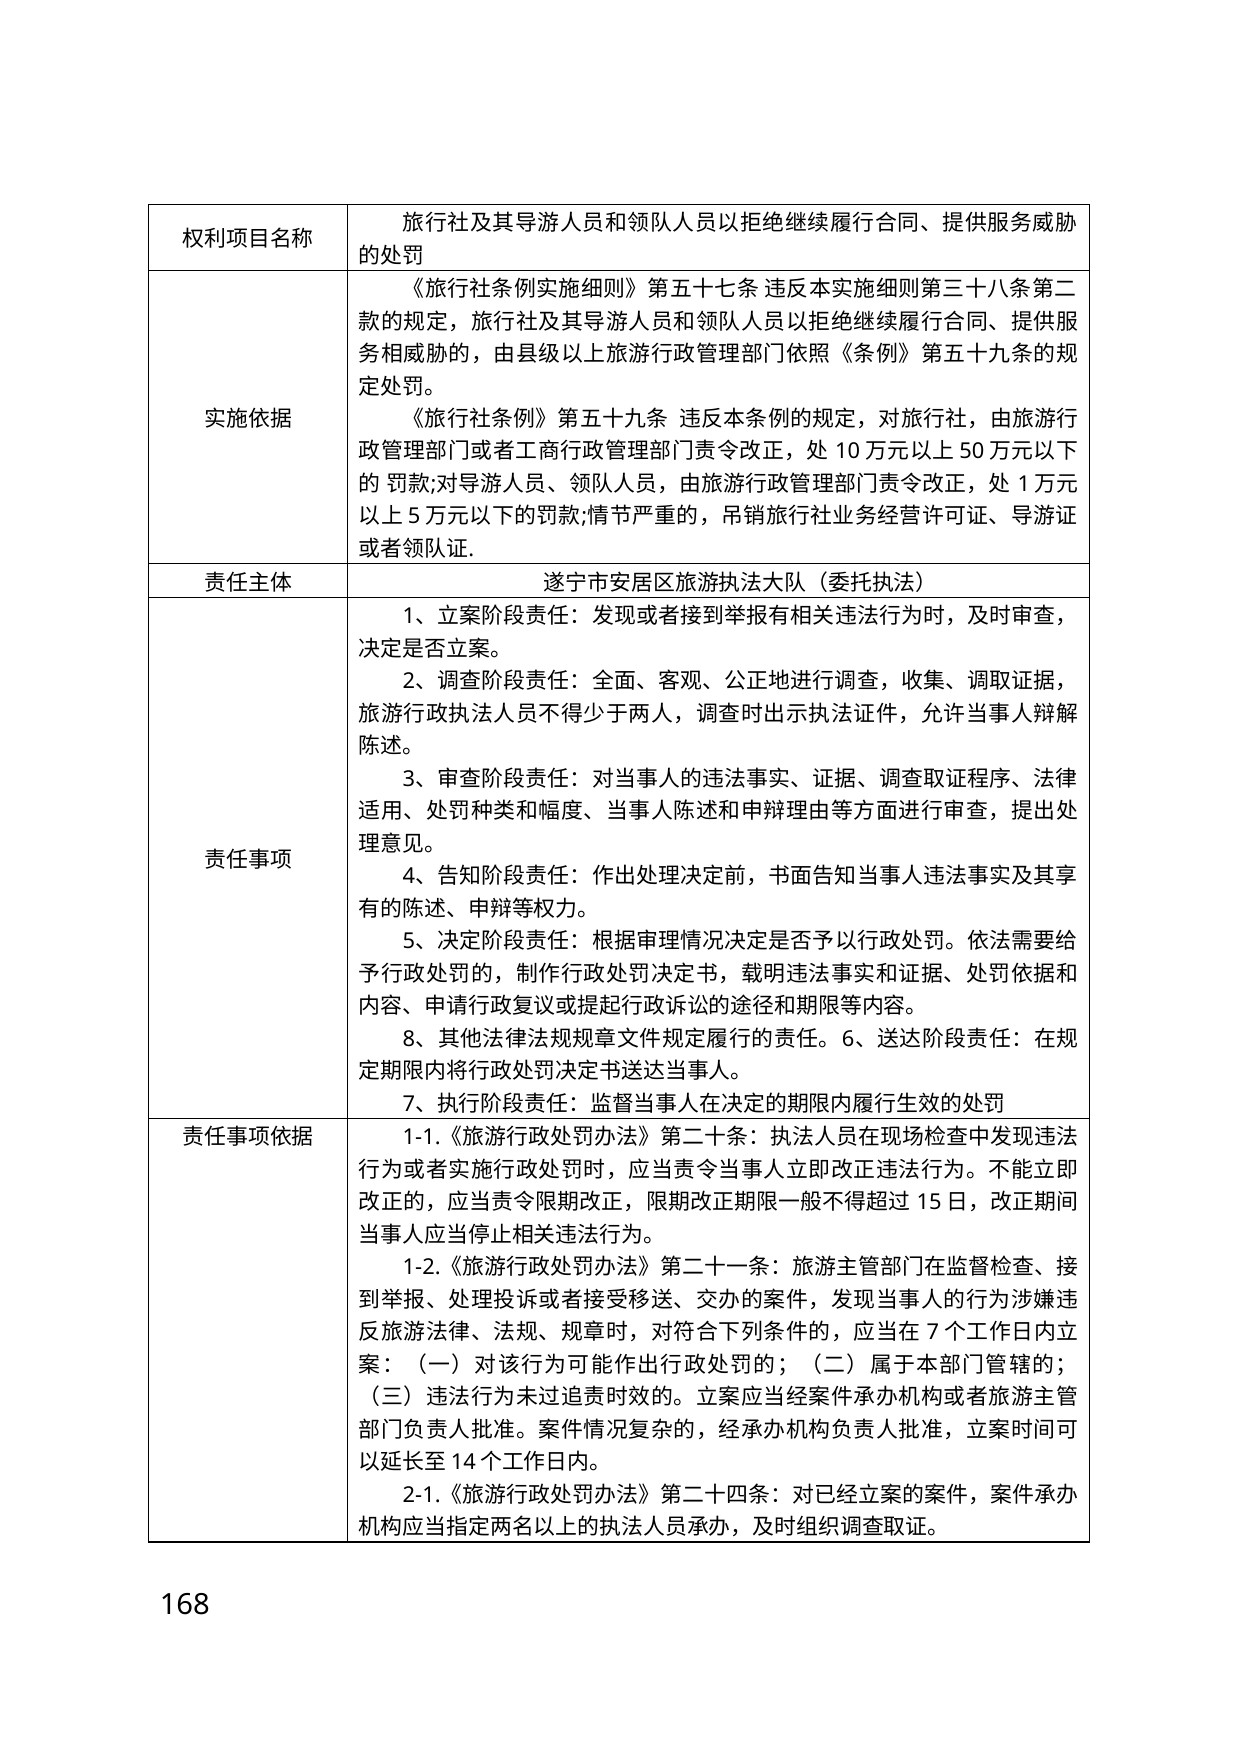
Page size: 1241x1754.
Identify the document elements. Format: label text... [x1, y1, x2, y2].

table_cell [348, 1119, 1089, 1541]
table_cell 1、立案阶段责任：发现或者接到举报有相关违法行为时，及时审查，决定是否立案。 2、调查阶段责任：全面、客观、公正地进行调查，收集、调取证据，旅游行政执法人员不得少于两人，调查时出示执法证件，允许当事人辩解陈述。 3、审查阶段责任：对当事人的违法事实、证据、调查取证程序、法律适用、处罚种类和幅度、当事人陈述和申辩理由等方面进行审查，提出处理意见。 4、告知阶段责任：作出处理决定前，书面告知当事人违法事实及其享有的陈述、申辩等权力。 5、决定阶段责任：根据审理情况决定是否予以行政处罚。依法需要给予行政处罚的，制作行政处罚决定书，载明违法事实和证据、处罚依据和内容、申请行政复议或提起行政诉讼的途径和期限等内容。 8、其他法律法规规章文件规定履行的责任。6、送达阶段责任：在规定期限内将行政处罚决定书送达当事人。 7、执行阶段责任：监督当事人在决定的期限内履行生效的处罚 [348, 598, 1089, 1118]
table_cell 旅行社及其导游人员和领队人员以拒绝继续履行合同、提供服务威胁的处罚 [348, 205, 1089, 270]
table_cell 遂宁市安居区旅游执法大队（委托执法） [348, 564, 1089, 597]
table_cell 实施依据 [149, 271, 347, 563]
table_cell 《旅行社条例实施细则》第五十七条 违反本实施细则第三十八条第二款的规定，旅行社及其导游人员和领队人员以拒绝继续履行合同、提供服务相威胁的，由县级以上旅游行政管理部门依照《条例》第五十九条的规定处罚。 《旅行社条例》第五十九条 违反本条例的规定，对旅行社，由旅游行政管理部门或者工商行政管理部门责令改正，处10万元以上50万元以下的 罚款;对导游人员、领队人员，由旅游行政管理部门责令改正，处1万元以上5万元以下的罚款;情节严重的，吊销旅行社业务经营许可证、导游证或者领队证. [348, 271, 1089, 563]
table_cell 责任事项依据 [149, 1119, 347, 1541]
table_cell 权利项目名称 [149, 205, 347, 270]
table_cell 责任主体 [149, 564, 347, 597]
table_cell 责任事项 [149, 598, 347, 1118]
